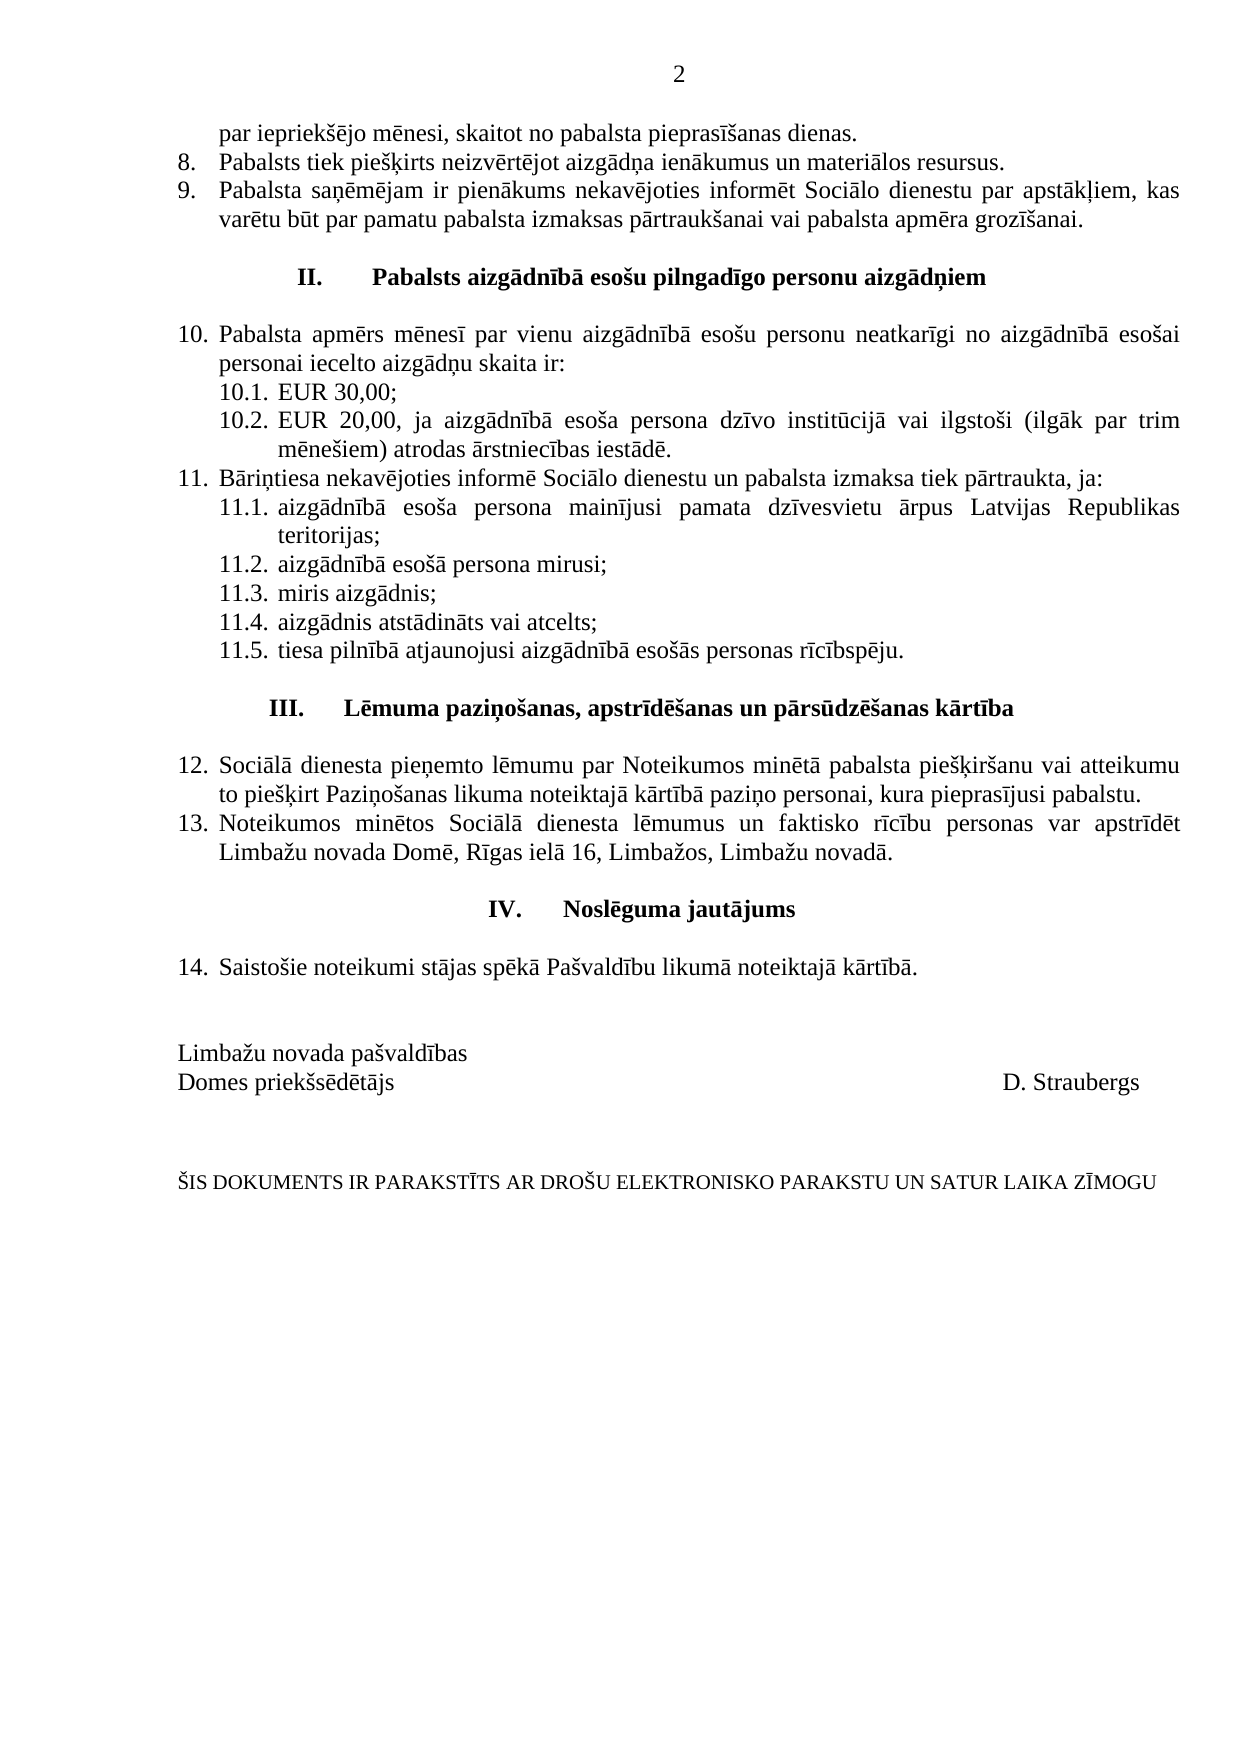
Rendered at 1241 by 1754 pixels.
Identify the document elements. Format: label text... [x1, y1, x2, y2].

list tiesa pilnībā atjaunojusi aizgādnībā esošās personas rīcībspēju. [218, 636, 1181, 664]
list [177, 118, 1181, 147]
list Sociālā dienesta pieņemto lēmumu par Noteikumos minētā pabalsta piešķiršanu vai atteikumu to piešķirt Paziņošanas likuma noteiktajā kārtībā paziņo personai, kura pieprasījusi pabalstu. [177, 751, 1181, 808]
list miris aizgādnis; [218, 578, 1181, 607]
list Lēmuma paziņošanas, apstrīdēšanas un pārsūdzēšanas kārtība [102, 693, 1181, 722]
text Domes priekšsēdētājs D. Straubergs [177, 1067, 1181, 1096]
list EUR 30,00; [218, 377, 1181, 406]
list Noslēguma jautājums [102, 894, 1181, 923]
list Pabalsts tiek piešķirts neizvērtējot aizgādņa ienākumus un materiālos resursus. [177, 147, 1181, 176]
list Noteikumos minētos Sociālā dienesta lēmumus un faktisko rīcību personas var apstrīdēt Limbažu novada Domē, Rīgas ielā 16, Limbažos, Limbažu novadā. [177, 808, 1181, 866]
list aizgādnis atstādināts vai atcelts; [218, 607, 1181, 636]
list Pabalsta apmērs mēnesī par vienu aizgādnībā esošu personu neatkarīgi no aizgādnībā esošai personai iecelto aizgādņu skaita ir: [177, 319, 1181, 377]
list aizgādnībā esošā persona mirusi; [218, 549, 1181, 578]
text ŠIS DOKUMENTS IR PARAKSTĪTS AR DROŠU ELEKTRONISKO PARAKSTU UN SATUR LAIKA ZĪMOGU [177, 1170, 1181, 1194]
list Pabalsta saņēmējam ir pienākums nekavējoties informēt Sociālo dienestu par apstākļiem, kas varētu būt par pamatu pabalsta izmaksas pārtraukšanai vai pabalsta apmēra grozīšanai. [177, 176, 1181, 233]
list EUR 20,00, ja aizgādnībā esoša persona dzīvo institūcijā vai ilgstoši (ilgāk par trim mēnešiem) atrodas ārstniecības iestādē. [218, 406, 1181, 463]
list Bāriņtiesa nekavējoties informē Sociālo dienestu un pabalsta izmaksa tiek pārtraukta, ja: [177, 463, 1181, 492]
text Limbažu novada pašvaldības [177, 1038, 1181, 1067]
list Pabalsts aizgādnībā esošu pilngadīgo personu aizgādņiem [102, 262, 1181, 291]
list aizgādnībā esoša persona mainījusi pamata dzīvesvietu ārpus Latvijas Republikas teritorijas; [218, 492, 1181, 549]
list Saistošie noteikumi stājas spēkā Pašvaldību likumā noteiktajā kārtībā. [177, 952, 1181, 981]
